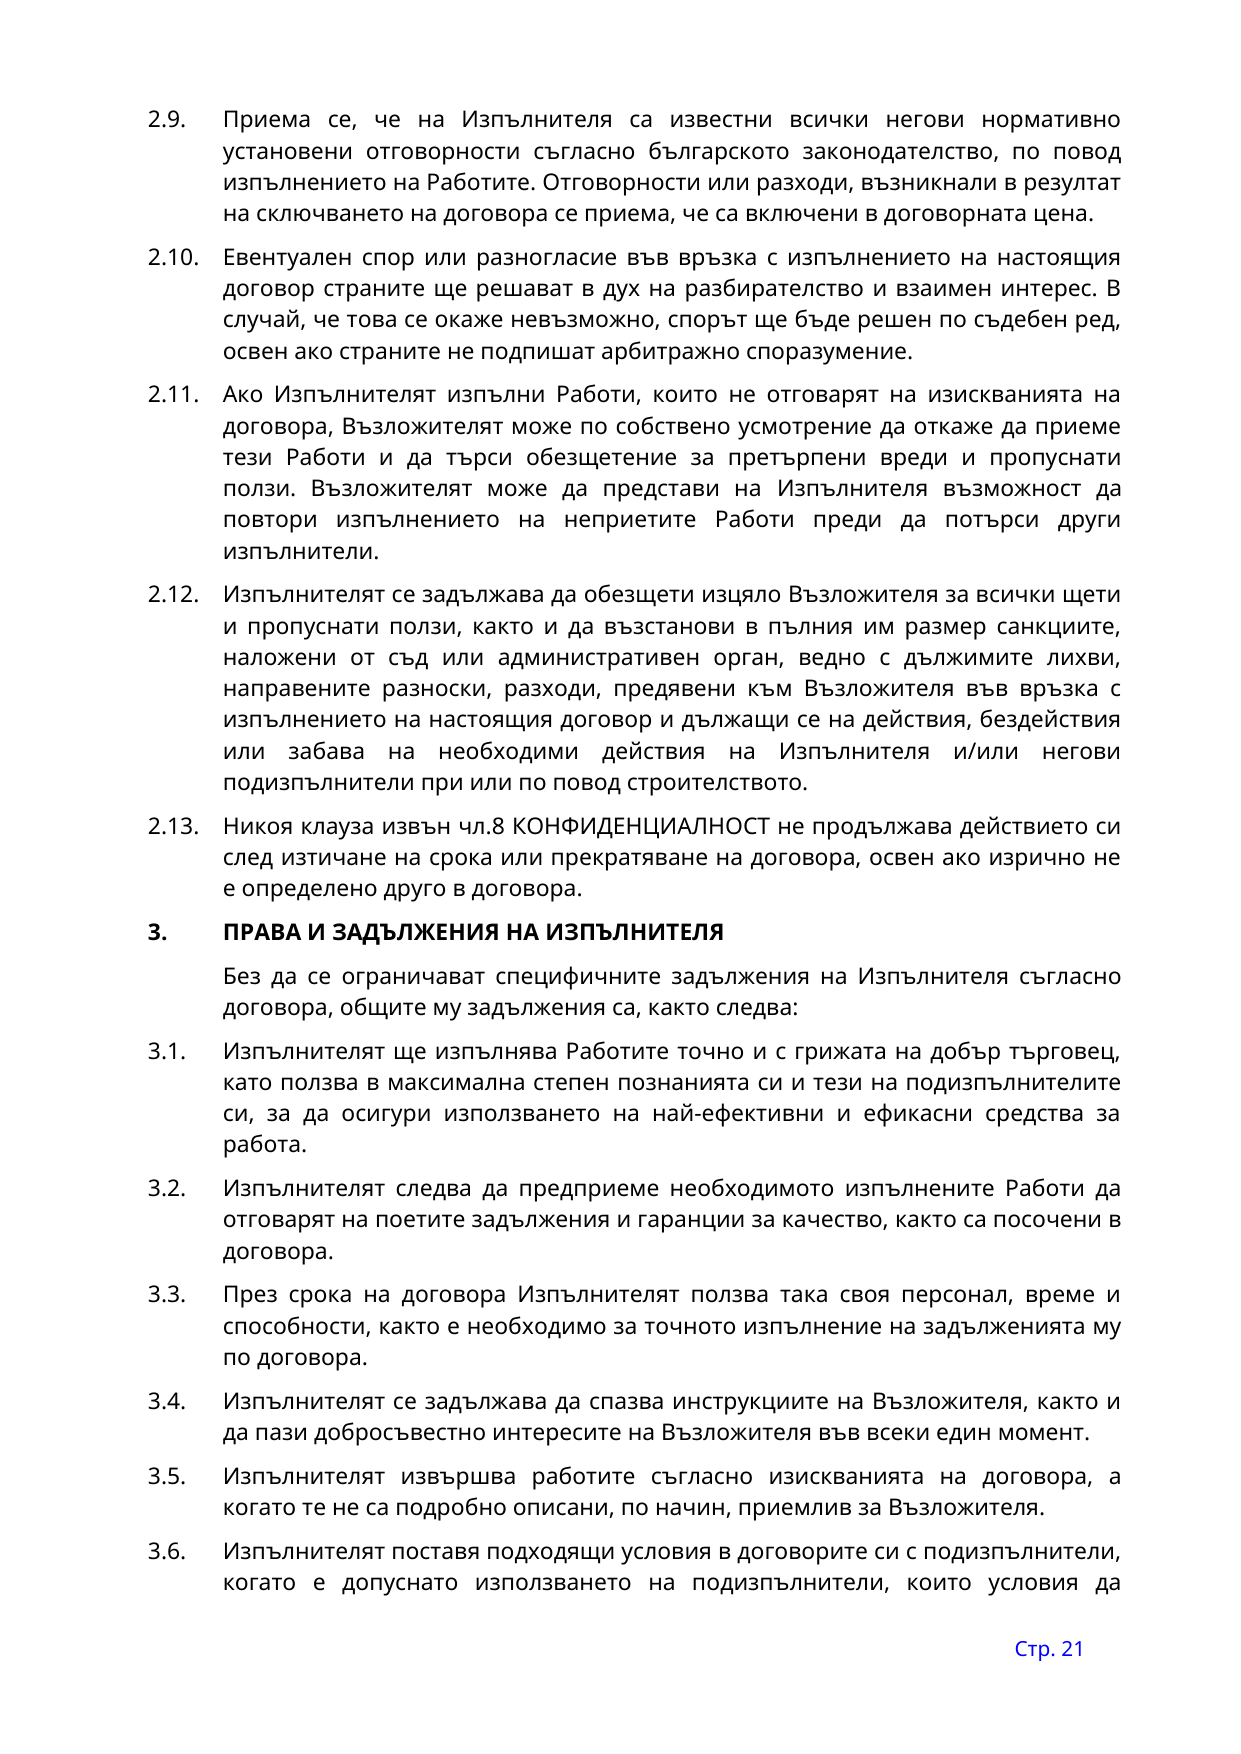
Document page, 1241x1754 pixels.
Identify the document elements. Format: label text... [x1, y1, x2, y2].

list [148, 1535, 1122, 1597]
text Без да се ограничават специфичните задължения на Изпълнителя съгласно договора, общите му задължения са, както следва: [223, 960, 1122, 1022]
list Приема се, че на Изпълнителя са известни всички негови нормативно установени отговорности съгласно българското законодателство, по повод изпълнението на Работите. Отговорности или разходи, възникнали в резултат на сключването на договора се приема, че са включени в договорната цена. [148, 103, 1122, 228]
list Никоя клауза извън чл.8 КОНФИДЕНЦИАЛНОСТ не продължава действието си след изтичане на срока или прекратяване на договора, освен ако изрично не е определено друго в договора. [148, 810, 1122, 903]
list Евентуален спор или разногласие във връзка с изпълнението на настоящия договор страните ще решават в дух на разбирателство и взаимен интерес. В случай, че това се окаже невъзможно, спорът ще бъде решен по съдебен ред, освен ако страните не подпишат арбитражно споразумение. [148, 241, 1122, 366]
list Изпълнителят ще изпълнява Работите точно и с грижата на добър търговец, като ползва в максимална степен познанията си и тези на подизпълнителите си, за да осигури използването на най-ефективни и ефикасни средства за работа. [148, 1035, 1122, 1160]
list ПРАВА И ЗАДЪЛЖЕНИЯ НА ИЗПЪЛНИТЕЛЯ [148, 916, 1122, 947]
list Изпълнителят следва да предприеме необходимото изпълнените Работи да отговарят на поетите задължения и гаранции за качество, както са посочени в договора. [148, 1172, 1122, 1266]
list Изпълнителят се задължава да спазва инструкциите на Възложителя, както и да пази добросъвестно интересите на Възложителя във всеки един момент. [148, 1385, 1122, 1447]
list извършва работите съгласно изискванията на договора, а когато те не са подробно описани, по начин, приемлив за Възложителя. [148, 1460, 1122, 1522]
list През срока на договора Изпълнителят ползва така своя персонал, време и способности, както е необходимо за точното изпълнение на задълженията му по договора. [148, 1278, 1122, 1372]
list Изпълнителят се задължава да обезщети изцяло Възложителя за всички щети и пропуснати ползи, както и да възстанови в пълния им размер санкциите, наложени от съд или административен орган, ведно с дължимите лихви, направените разноски, разходи, предявени към Възложителя във връзка с изпълнението на настоящия договор и дължащи се на действия, бездействия или забава на необходими действия на Изпълнителя и/или негови подизпълнители при или по повод строителството. [148, 578, 1122, 797]
list Ако Изпълнителят изпълни Работи, които не отговарят на изискванията на договора, Възложителят може по собствено усмотрение да откаже да приеме тези Работи и да търси обезщетение за претърпени вреди и пропуснати ползи. Възложителят може да представи на Изпълнителя възможност да повтори изпълнението на неприетите Работи преди да потърси други изпълнители. [148, 378, 1122, 566]
